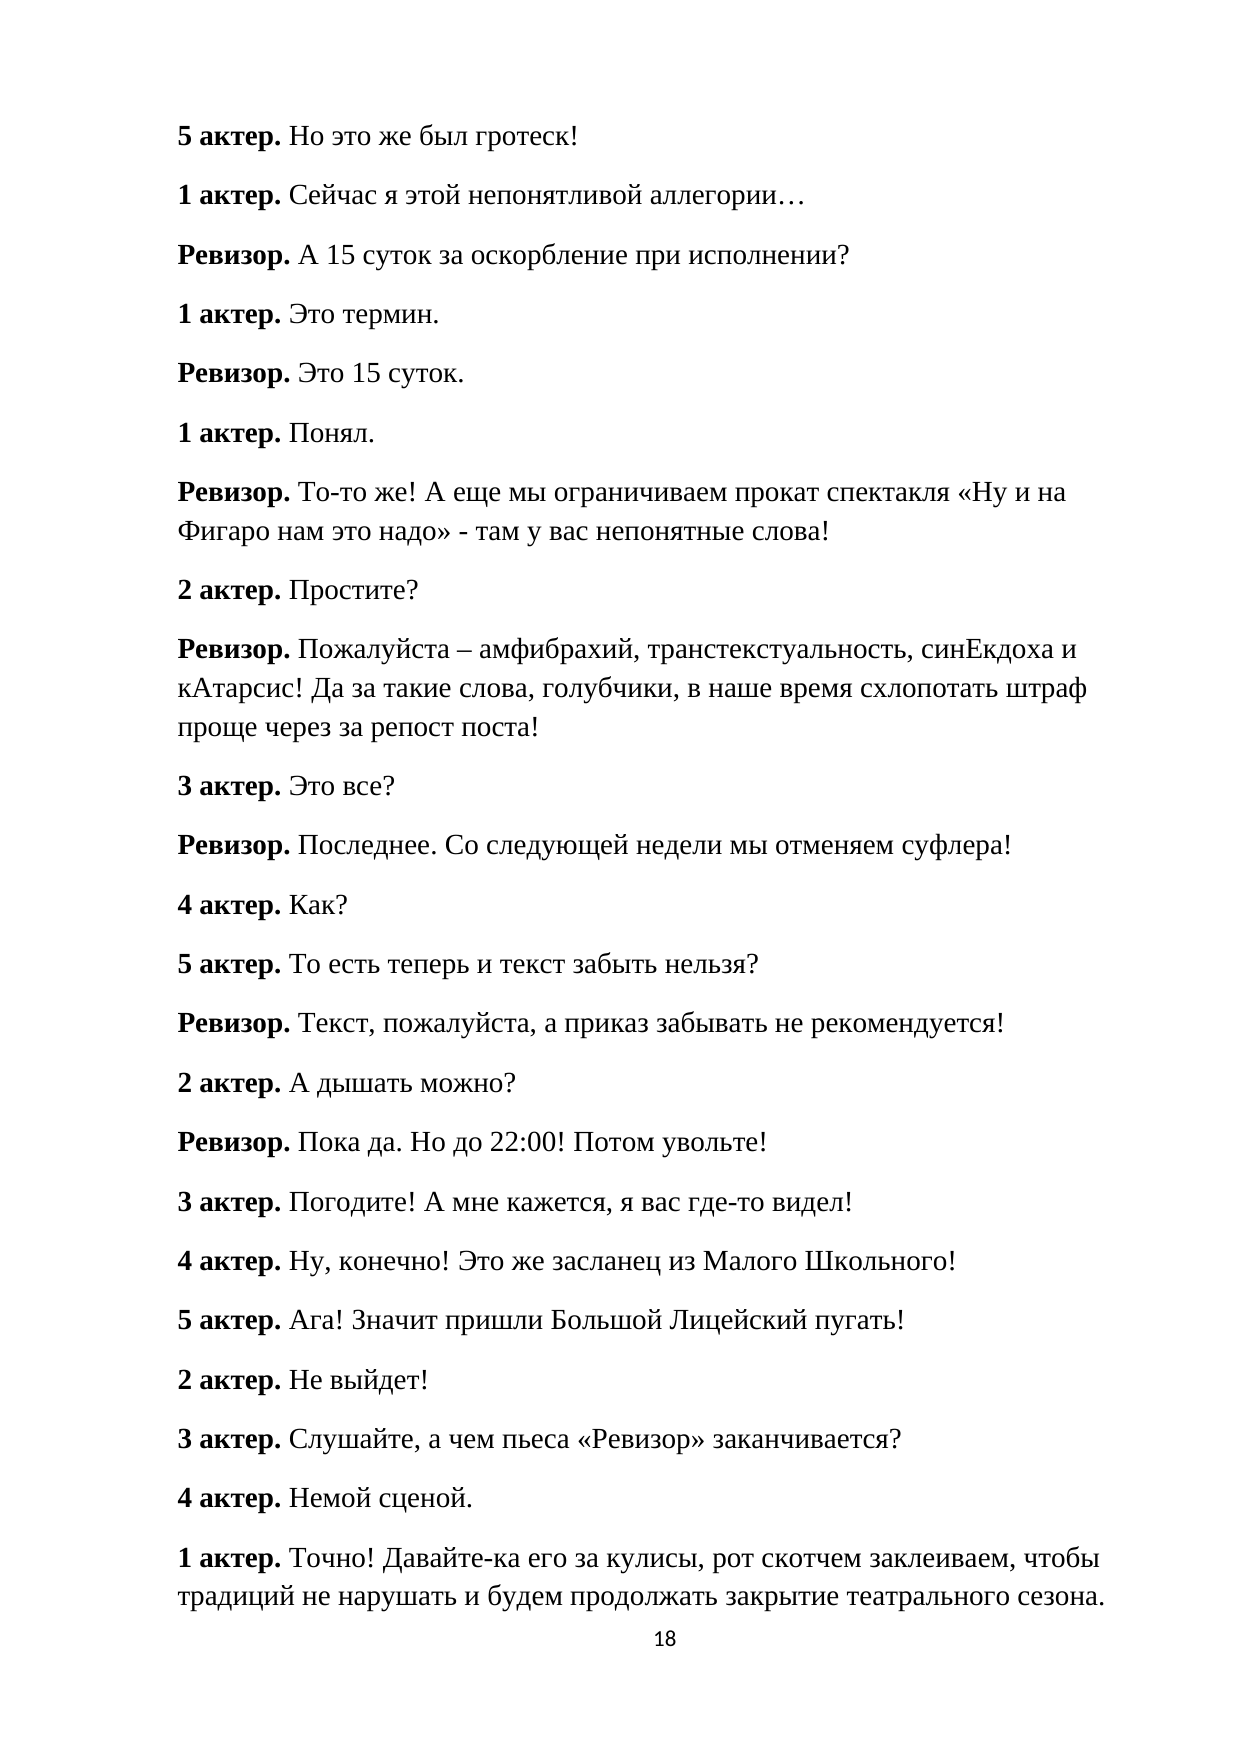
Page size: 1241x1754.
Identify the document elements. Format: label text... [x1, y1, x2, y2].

text 3 актер. Слушайте, а чем пьеса «Ревизор» заканчивается? [177, 1421, 1152, 1455]
text 2 актер. А дышать можно? [177, 1065, 1152, 1098]
text 4 актер. Немой сценой. [177, 1481, 1152, 1514]
text 4 актер. Ну, конечно! Это же засланец из Малого Школьного! [177, 1243, 1152, 1277]
text 5 актер. То есть теперь и текст забыть нельзя? [177, 946, 1152, 980]
text 3 актер. Погодите! А мне кажется, я вас где-то видел! [177, 1184, 1152, 1217]
text 1 актер. Точно! Давайте-ка его за кулисы, рот скотчем заклеиваем, чтобы традиций не нарушать и будем продолжать закрытие театрального сезона. [177, 1540, 1152, 1612]
text 1 актер. Понял. [177, 415, 1152, 448]
text 5 актер. Но это же был гротеск! [177, 118, 1152, 152]
text Ревизор. Пока да. Но до 22:00! Потом увольте! [177, 1124, 1152, 1158]
text 2 актер. Не выйдет! [177, 1362, 1152, 1395]
text Ревизор. То-то же! А еще мы ограничиваем прокат спектакля «Ну и на Фигаро нам это надо» - там у вас непонятные слова! [177, 474, 1152, 546]
text 2 актер. Простите? [177, 572, 1152, 606]
text 4 актер. Как? [177, 887, 1152, 920]
text Ревизор. Текст, пожалуйста, а приказ забывать не рекомендуется! [177, 1006, 1152, 1039]
text Ревизор. Пожалуйста – амфибрахий, транстекстуальность, синЕкдоха и кАтарсис! Да за такие слова, голубчики, в наше время схлопотать штраф проще через за репост поста! [177, 632, 1152, 742]
text 1 актер. Это термин. [177, 296, 1152, 330]
text Ревизор. А 15 суток за оскорбление при исполнении? [177, 237, 1152, 270]
text 1 актер. Сейчас я этой непонятливой аллегории… [177, 177, 1152, 211]
text 5 актер. Ага! Значит пришли Большой Лицейский пугать! [177, 1302, 1152, 1336]
text Ревизор. Последнее. Со следующей недели мы отменяем суфлера! [177, 827, 1152, 861]
text Ревизор. Это 15 суток. [177, 356, 1152, 389]
text 3 актер. Это все? [177, 768, 1152, 802]
